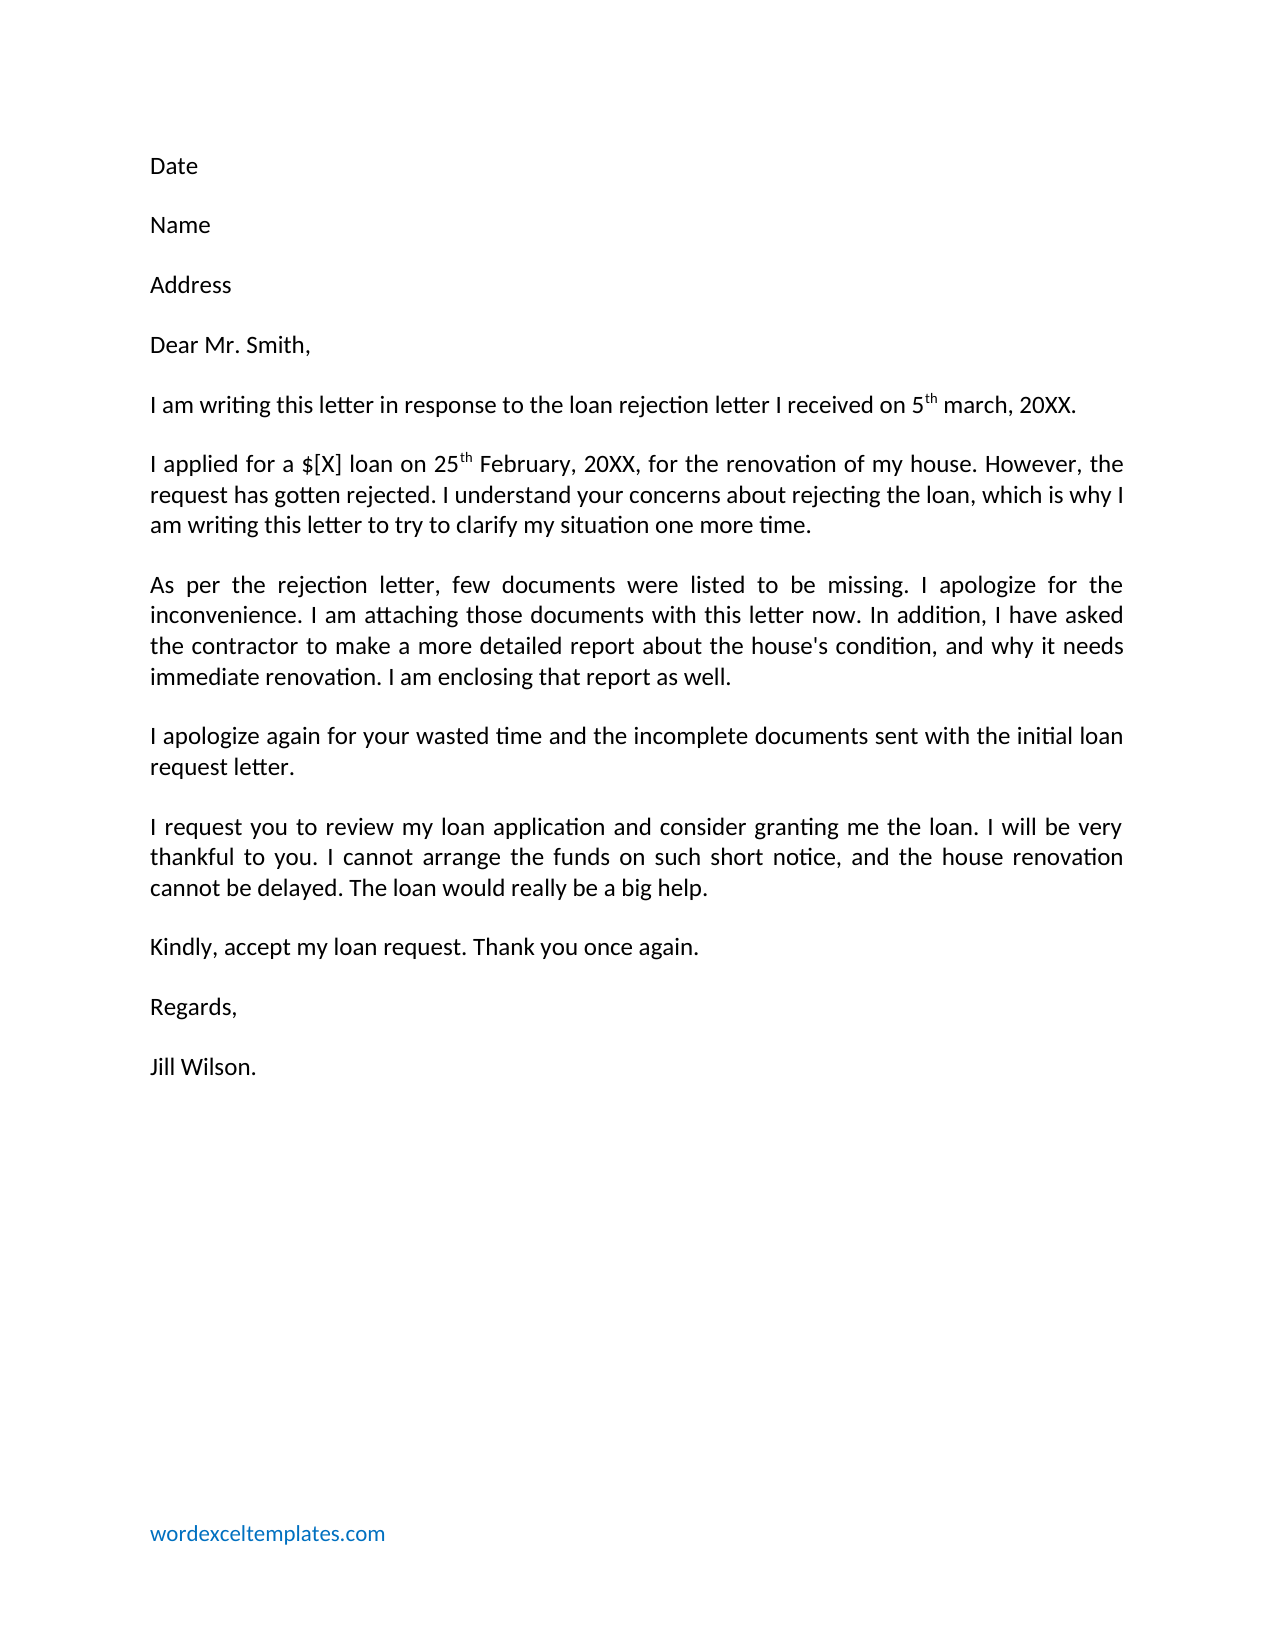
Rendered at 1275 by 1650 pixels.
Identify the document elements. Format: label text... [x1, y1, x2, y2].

text Date [150, 150, 1125, 181]
text As per the rejection letter, few documents were listed to be missing. I apologize for the inconvenience. I am attaching those documents with this letter now. In addition, I have asked the contractor to make a more detailed report about the house's condition, and why it needs immediate renovation. I am enclosing that report as well. [150, 569, 1125, 691]
text Kindly, accept my loan request. Thank you once again. [150, 931, 1125, 962]
text I am writing this letter in response to the loan rejection letter I received on 5th march, 20XX. [150, 389, 1125, 419]
text I apologize again for your wasted time and the incomplete documents sent with the initial loan request letter. [150, 720, 1125, 781]
text I applied for a $[X] loan on 25th February, 20XX, for the renovation of my house. However, the request has gotten rejected. I understand your concerns about rejecting the loan, which is why I am writing this letter to try to clarify my situation one more time. [150, 448, 1125, 540]
text I request you to review my loan application and consider granting me the loan. I will be very thankful to you. I cannot arrange the funds on such short notice, and the house renovation cannot be delayed. The loan would really be a big help. [150, 811, 1125, 902]
text Regards, [150, 991, 1125, 1022]
text Dear Mr. Smith, [150, 329, 1125, 359]
text Address [150, 269, 1125, 300]
text Name [150, 210, 1125, 240]
text Jill Wilson. [150, 1051, 1125, 1081]
